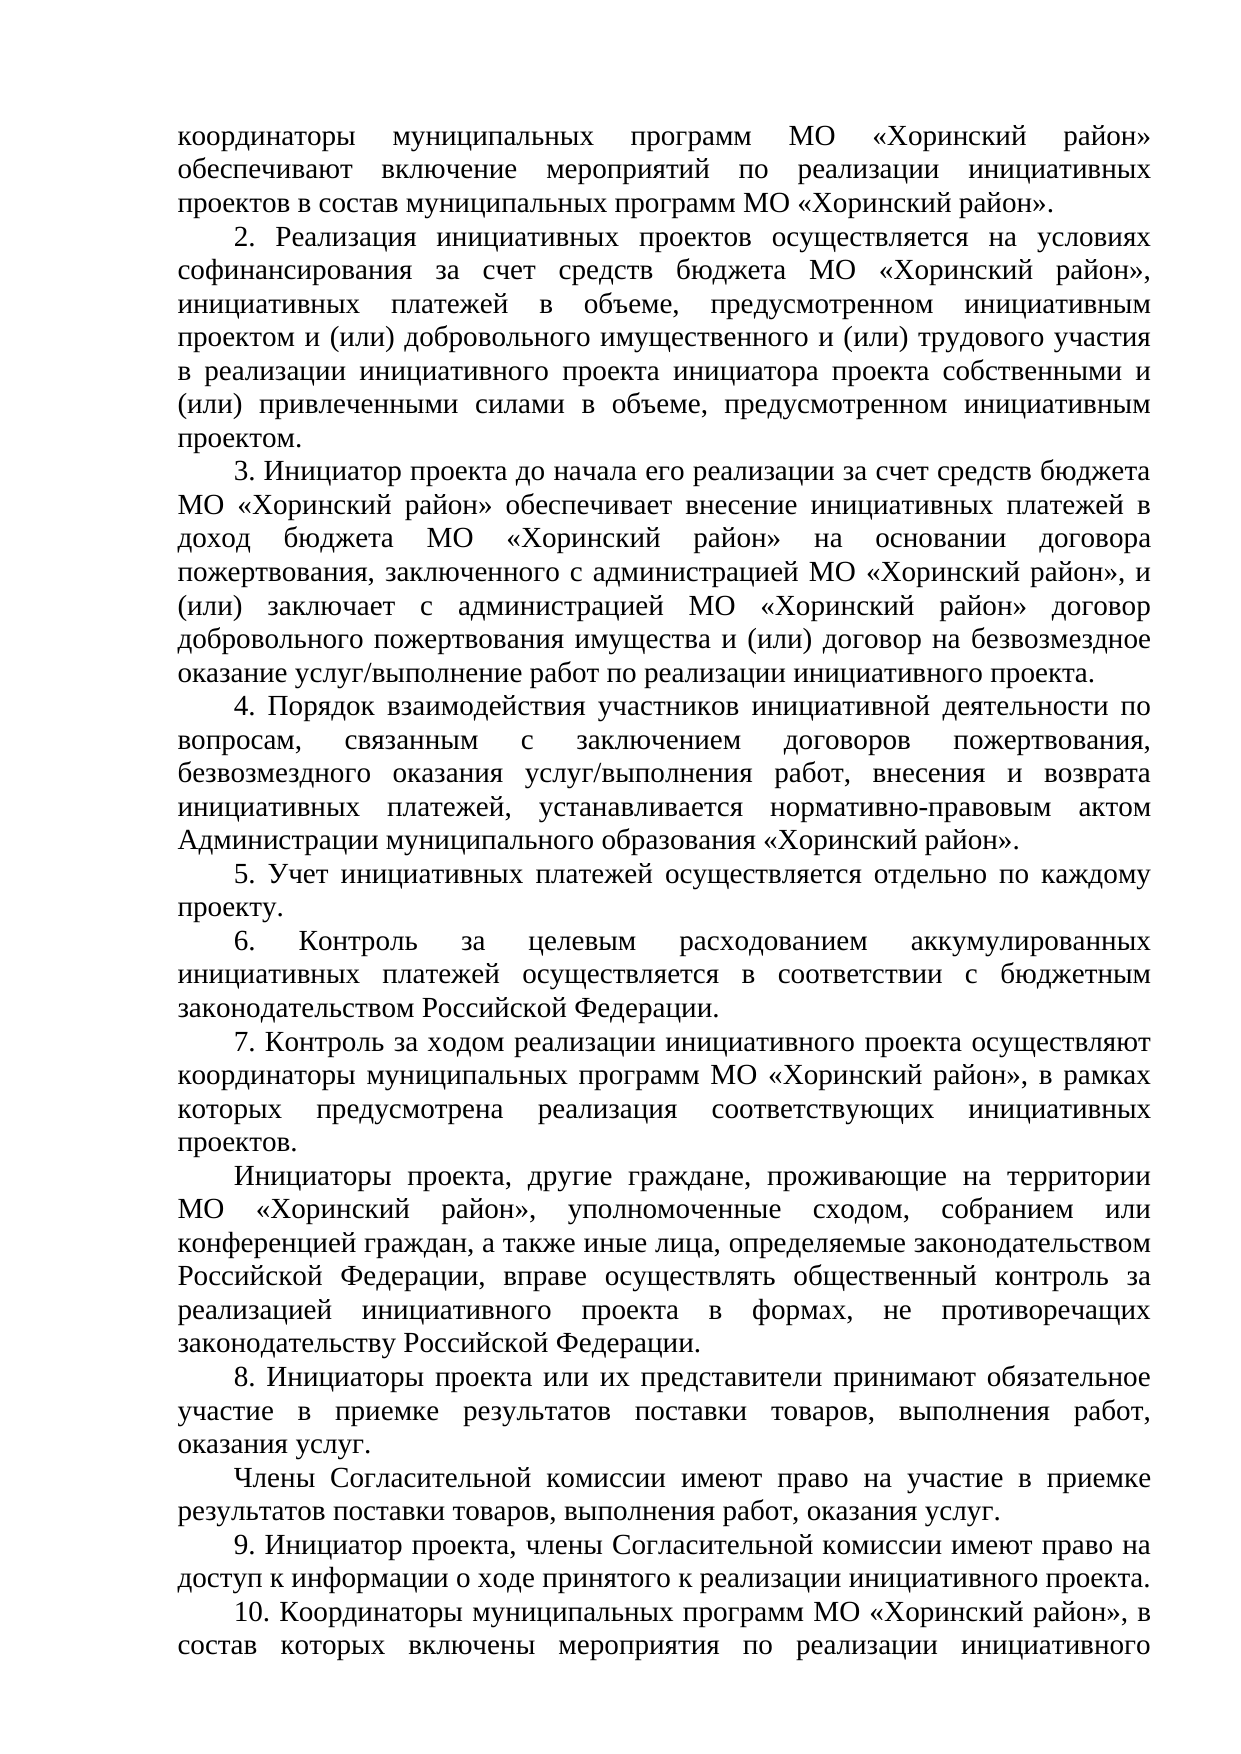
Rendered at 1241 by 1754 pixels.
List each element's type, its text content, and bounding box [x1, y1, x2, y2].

text 3. Инициатор проекта до начала его реализации за счет средств бюджета МО «Хоринский район» обеспечивает внесение инициативных платежей в доход бюджета МО «Хоринский район» на основании договора пожертвования, заключенного с администрацией МО «Хоринский район», и (или) заключает с администрацией МО «Хоринский район» договор добровольного пожертвования имущества и (или) договор на безвозмездное оказание услуг/выполнение работ по реализации инициативного проекта. [177, 453, 1152, 688]
text 8. Инициаторы проекта или их представители принимают обязательное участие в приемке результатов поставки товаров, выполнения работ, оказания услуг. [177, 1359, 1152, 1460]
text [177, 1594, 1152, 1661]
text Члены Согласительной комиссии имеют право на участие в приемке результатов поставки товаров, выполнения работ, оказания услуг. [177, 1460, 1152, 1527]
text 6. Контроль за целевым расходованием аккумулированных инициативных платежей осуществляется в соответствии с бюджетным законодательством Российской Федерации. [177, 923, 1152, 1024]
text 5. Учет инициативных платежей осуществляется отдельно по каждому проекту. [177, 856, 1152, 923]
text Инициаторы проекта, другие граждане, проживающие на территории МО «Хоринский район», уполномоченные сходом, собранием или конференцией граждан, а также иные лица, определяемые законодательством Российской Федерации, вправе осуществлять общественный контроль за реализацией инициативного проекта в формах, не противоречащих законодательству Российской Федерации. [177, 1158, 1152, 1359]
text 7. Контроль за ходом реализации инициативного проекта осуществляют координаторы муниципальных программ МО «Хоринский район», в рамках которых предусмотрена реализация соответствующих инициативных проектов. [177, 1024, 1152, 1158]
text 2. Реализация инициативных проектов осуществляется на условиях софинансирования за счет средств бюджета МО «Хоринский район», инициативных платежей в объеме, предусмотренном инициативным проектом и (или) добровольного имущественного и (или) трудового участия в реализации инициативного проекта инициатора проекта собственными и (или) привлеченными силами в объеме, предусмотренном инициативным проектом. [177, 219, 1152, 453]
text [177, 118, 1152, 219]
text 4. Порядок взаимодействия участников инициативной деятельности по вопросам, связанным с заключением договоров пожертвования, безвозмездного оказания услуг/выполнения работ, внесения и возврата инициативных платежей, устанавливается нормативно-правовым актом Администрации муниципального образования «Хоринский район». [177, 688, 1152, 856]
text 9. Инициатор проекта, члены Согласительной комиссии имеют право на доступ к информации о ходе принятого к реализации инициативного проекта. [177, 1527, 1152, 1594]
